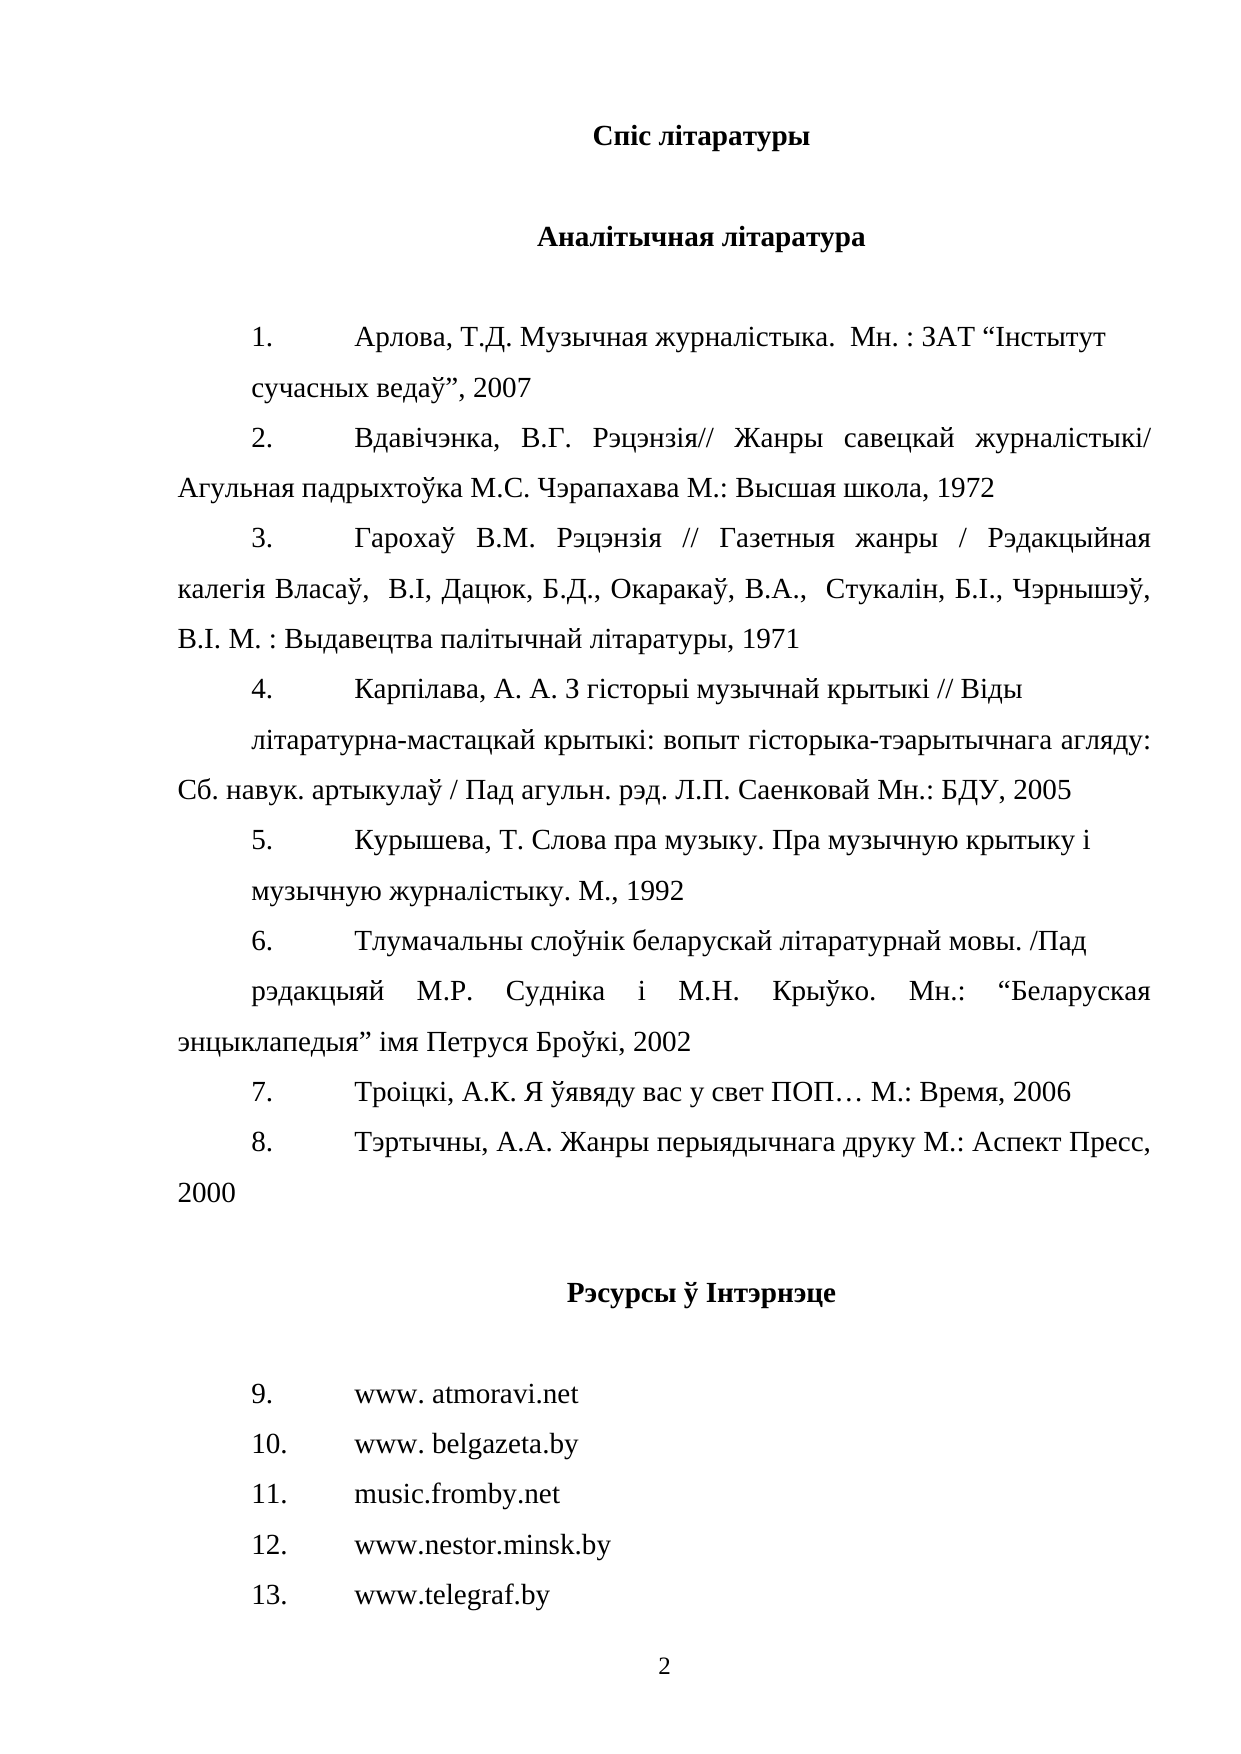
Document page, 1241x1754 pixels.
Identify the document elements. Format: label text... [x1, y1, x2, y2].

list www.nestor.minsk.by [177, 1527, 1152, 1560]
list Троіцкі, А.К. Я ўявяду вас у свет ПОП… М.: Время, 2006 [177, 1074, 1152, 1108]
text сучасных ведаў”, 2007 [177, 370, 1152, 403]
text рэдакцыяй М.Р. Судніка і М.Н. Крыўко. Мн.: “Беларуская энцыклапедыя” імя Петруся Броўкі, 2002 [177, 973, 1152, 1057]
list Карпілава, А. А. З гісторыі музычнай крытыкі // Віды [177, 672, 1152, 705]
list music.fromby.net [177, 1477, 1152, 1510]
list Вдавічэнка, В.Г. Рэцэнзія// Жанры савецкай журналістыкі/ Агульная падрыхтоўка М.С. Чэрапахава М.: Высшая школа, 1972 [177, 420, 1152, 504]
text літаратурна-мастацкай крытыкі: вопыт гісторыка-тэарытычнага агляду: Сб. навук. артыкулаў / Пад агульн. рэд. Л.П. Саенковай Мн.: БДУ, 2005 [177, 722, 1152, 806]
list www. belgazeta.by [177, 1426, 1152, 1460]
text Рэсурсы ў Інтэрнэце [177, 1275, 1152, 1309]
list Тэртычны, А.А. Жанры перыядычнага друку М.: Аспект Пресс, 2000 [177, 1124, 1152, 1208]
list www.telegraf.by [177, 1577, 1152, 1611]
list Тлумачальны слоўнік беларускай літаратурнай мовы. /Пад [177, 923, 1152, 957]
list Гарохаў В.М. Рэцэнзія // Газетныя жанры / Рэдакцыйная калегія Власаў, В.І, Дацюк, Б.Д., Окаракаў, В.А., Стукалін, Б.І., Чэрнышэў, В.І. М. : Выдавецтва палітычнай літаратуры, 1971 [177, 521, 1152, 655]
list Арлова, Т.Д. Музычная журналістыка. Мн. : ЗАТ “Інстытут [177, 319, 1152, 353]
text музычную журналістыку. М., 1992 [177, 873, 1152, 906]
list www. atmoravi.net [177, 1376, 1152, 1409]
list Курышева, Т. Слова пра музыку. Пра музычную крытыку і [177, 822, 1152, 856]
text Спіс літаратуры [177, 118, 1152, 152]
text Аналітычная літаратура [177, 219, 1152, 252]
